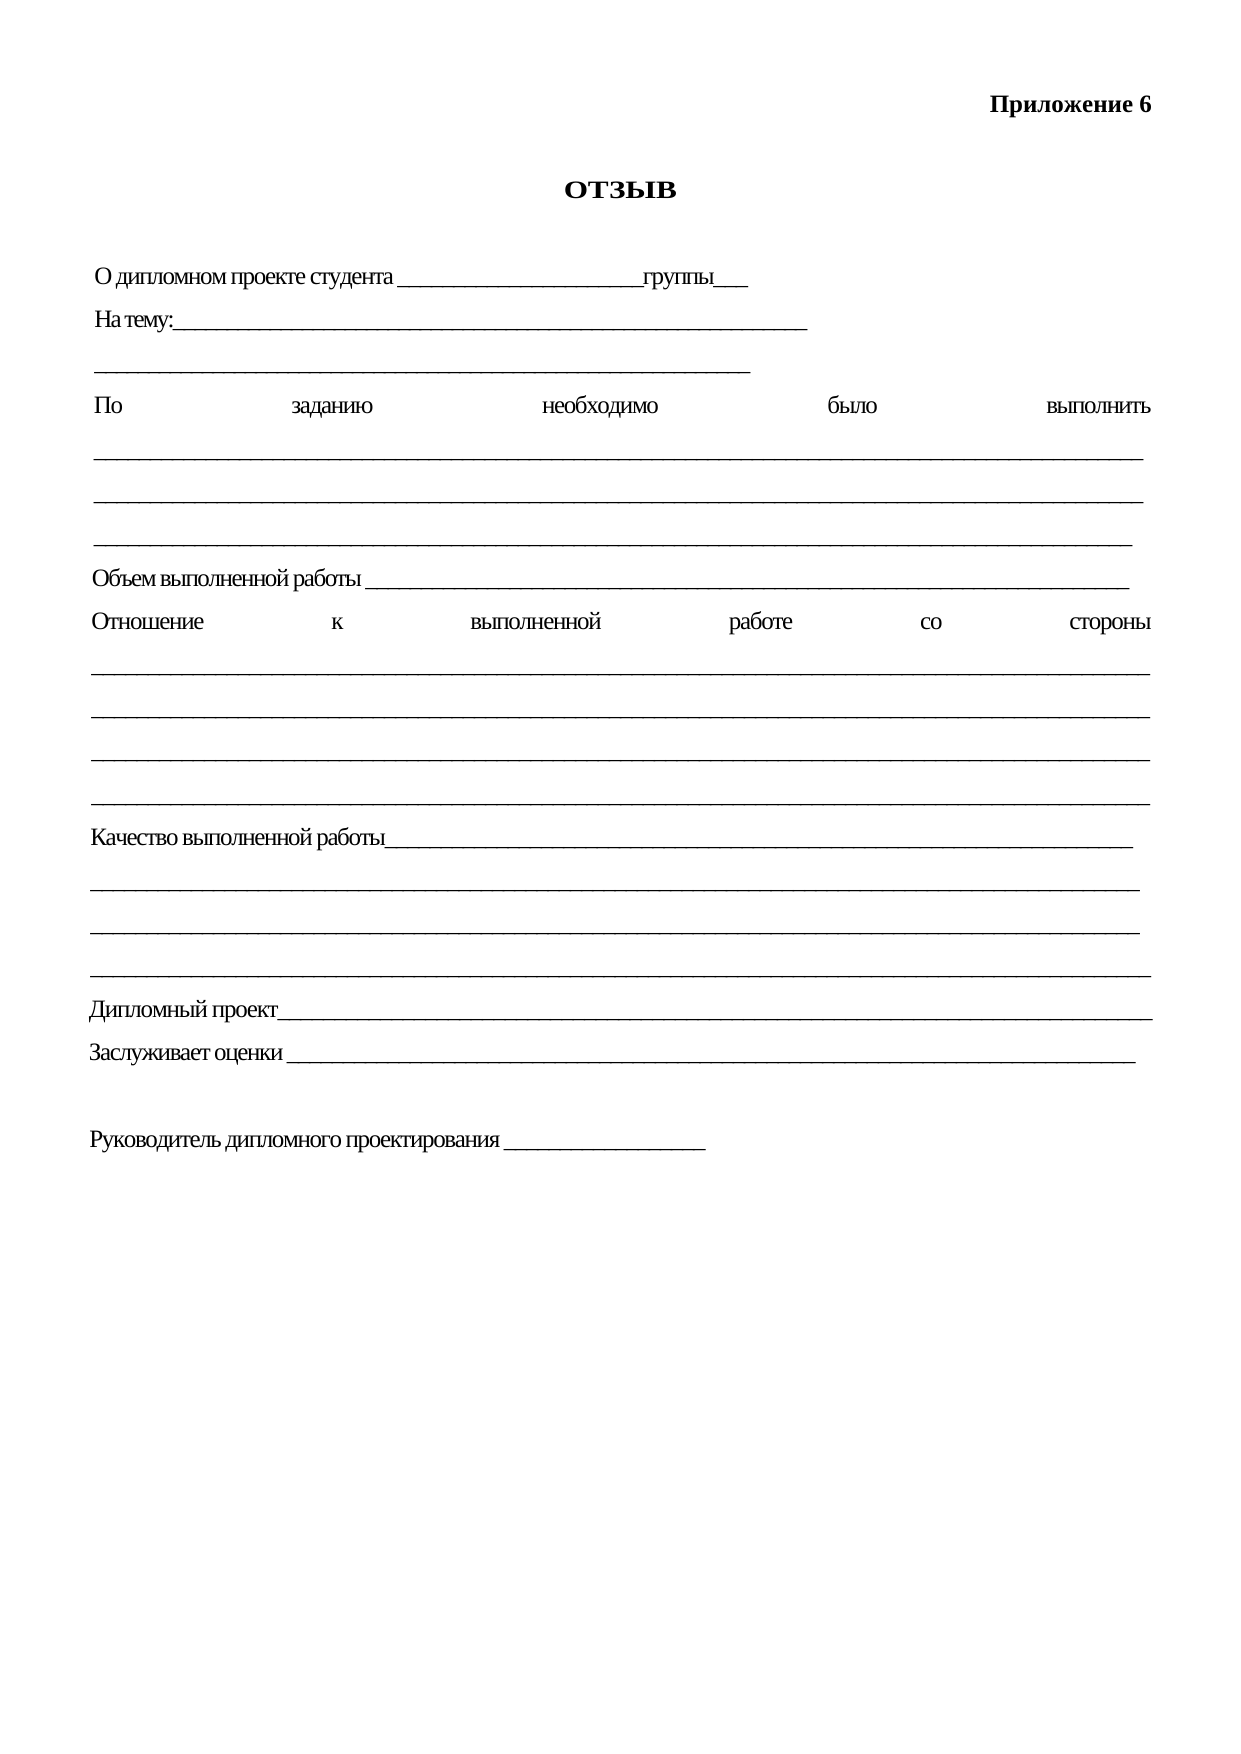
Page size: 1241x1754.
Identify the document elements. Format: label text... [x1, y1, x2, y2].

text ______________________________________________________________________________________________ [90, 908, 1152, 937]
text ______________________________________________________________________________________________ [90, 865, 1152, 894]
text Приложение 6 [89, 89, 1152, 117]
text Заслуживает оценки ____________________________________________________________________________ [89, 1037, 1154, 1066]
text _______________________________________________________________________________________________ [90, 951, 1152, 980]
text Дипломный проект_____________________________________________________________________________ [89, 994, 1154, 1023]
text _____________________________________________________________ [94, 347, 1152, 376]
text Руководитель дипломного проектирования __________________ [89, 1124, 1152, 1152]
text На тему:___________________________________________________________ [94, 304, 1152, 333]
text Отношение к выполненной работе со стороны ________________________________________________________________________________________________________________________________________________________________________________________________________________________________________________________________________________________________________________________________________________________________________________________ [91, 606, 1152, 807]
text По заданию необходимо было выполнить _________________________________________________________________________________________________________________________________________________________________________________________________________________________________________________________________________________________ [94, 391, 1152, 549]
text Объем выполненной работы _____________________________________________________________________ [92, 563, 1152, 592]
text ОТЗЫВ [89, 175, 1152, 204]
text Качество выполненной работы___________________________________________________________________ [90, 822, 1152, 851]
text О дипломном проекте студента ______________________группы___ [94, 261, 1152, 290]
